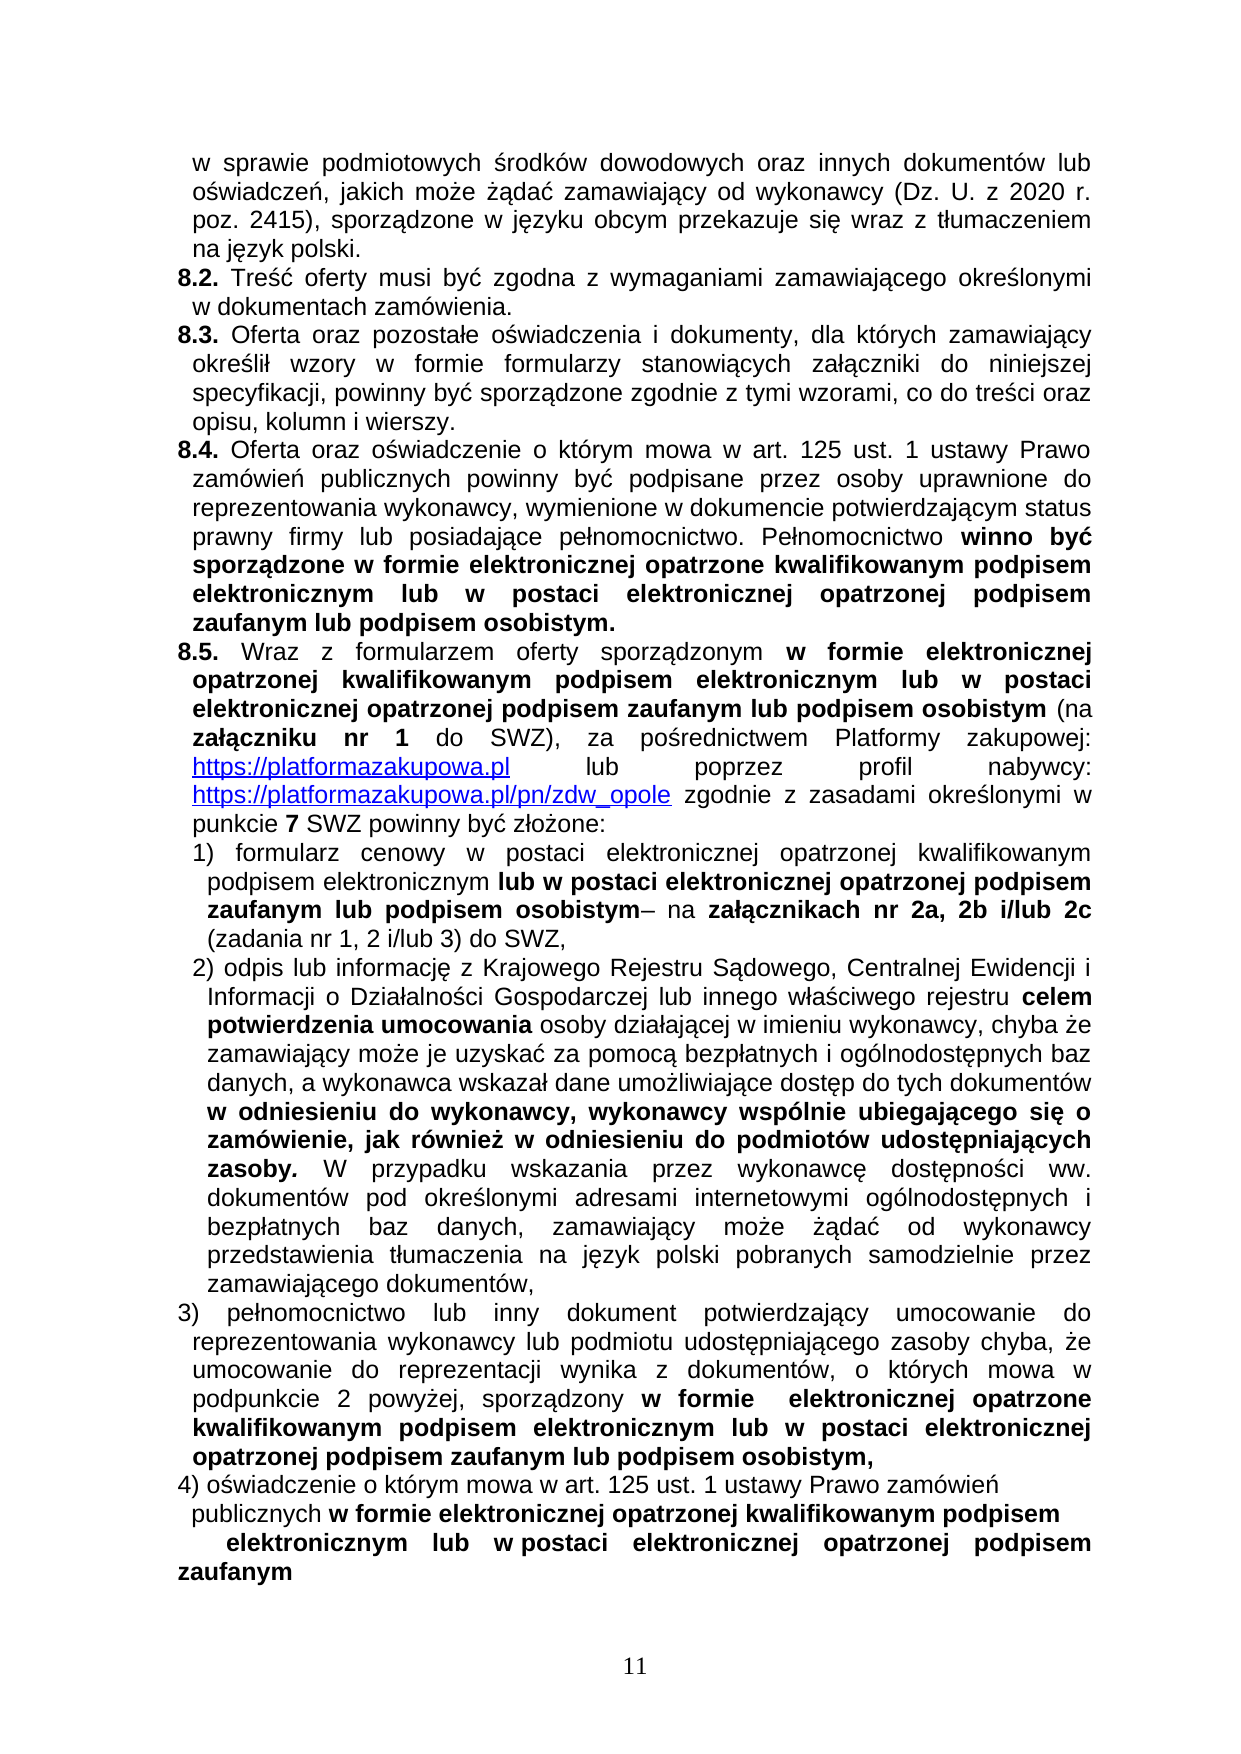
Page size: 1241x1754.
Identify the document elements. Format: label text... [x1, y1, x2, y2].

text elektronicznym lub w postaci elektronicznej opatrzonej podpisem zaufanym [177, 1528, 1092, 1585]
text 8.5. Wraz z formularzem oferty sporządzonym w formie elektronicznej opatrzonej kwalifikowanym podpisem elektronicznym lub w postaci elektronicznej opatrzonej podpisem zaufanym lub podpisem osobistym (na załączniku nr 1 do SWZ), za pośrednictwem Platformy zakupowej: https://platformazakupowa.pl lub poprzez profil nabywcy: https://platformazakupowa.pl/pn/zdw_opole zgodnie z zasadami określonymi w punkcie 7 SWZ powinny być złożone: [177, 636, 1092, 838]
text 4) oświadczenie o którym mowa w art. 125 ust. 1 ustawy Prawo zamówień [177, 1470, 1092, 1499]
text 1) formularz cenowy w postaci elektronicznej opatrzonej kwalifikowanym podpisem elektronicznym lub w postaci elektronicznej opatrzonej podpisem zaufanym lub podpisem osobistym– na załącznikach nr 2a, 2b i/lub 2c (zadania nr 1, 2 i/lub 3) do SWZ, [192, 838, 1092, 953]
text 2) odpis lub informację z Krajowego Rejestru Sądowego, Centralnej Ewidencji i Informacji o Działalności Gospodarczej lub innego właściwego rejestru celem potwierdzenia umocowania osoby działającej w imieniu wykonawcy, chyba że zamawiający może je uzyskać za pomocą bezpłatnych i ogólnodostępnych baz danych, a wykonawca wskazał dane umożliwiające dostęp do tych dokumentów w odniesieniu do wykonawcy, wykonawcy wspólnie ubiegającego się o zamówienie, jak również w odniesieniu do podmiotów udostępniających zasoby. W przypadku wskazania przez wykonawcę dostępności ww. dokumentów pod określonymi adresami internetowymi ogólnodostępnych i bezpłatnych baz danych, zamawiający może żądać od wykonawcy przedstawienia tłumaczenia na język polski pobranych samodzielnie przez zamawiającego dokumentów, [192, 953, 1092, 1298]
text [177, 148, 1092, 263]
text 3) pełnomocnictwo lub inny dokument potwierdzający umocowanie do reprezentowania wykonawcy lub podmiotu udostępniającego zasoby chyba, że umocowanie do reprezentacji wynika z dokumentów, o których mowa w podpunkcie 2 powyżej, sporządzony w formie elektronicznej opatrzone kwalifikowanym podpisem elektronicznym lub w postaci elektronicznej opatrzonej podpisem zaufanym lub podpisem osobistym, [177, 1298, 1092, 1470]
text 8.4. Oferta oraz oświadczenie o którym mowa w art. 125 ust. 1 ustawy Prawo zamówień publicznych powinny być podpisane przez osoby uprawnione do reprezentowania wykonawcy, wymienione w dokumencie potwierdzającym status prawny firmy lub posiadające pełnomocnictwo. Pełnomocnictwo winno być sporządzone w formie elektronicznej opatrzone kwalifikowanym podpisem elektronicznym lub w postaci elektronicznej opatrzonej podpisem zaufanym lub podpisem osobistym. [177, 435, 1092, 636]
text publicznych w formie elektronicznej opatrzonej kwalifikowanym podpisem [177, 1499, 1092, 1528]
text 8.2. Treść oferty musi być zgodna z wymaganiami zamawiającego określonymi w dokumentach zamówienia. [177, 263, 1092, 320]
text 8.3. Oferta oraz pozostałe oświadczenia i dokumenty, dla których zamawiający określił wzory w formie formularzy stanowiących załączniki do niniejszej specyfikacji, powinny być sporządzone zgodnie z tymi wzorami, co do treści oraz opisu, kolumn i wierszy. [177, 320, 1092, 435]
